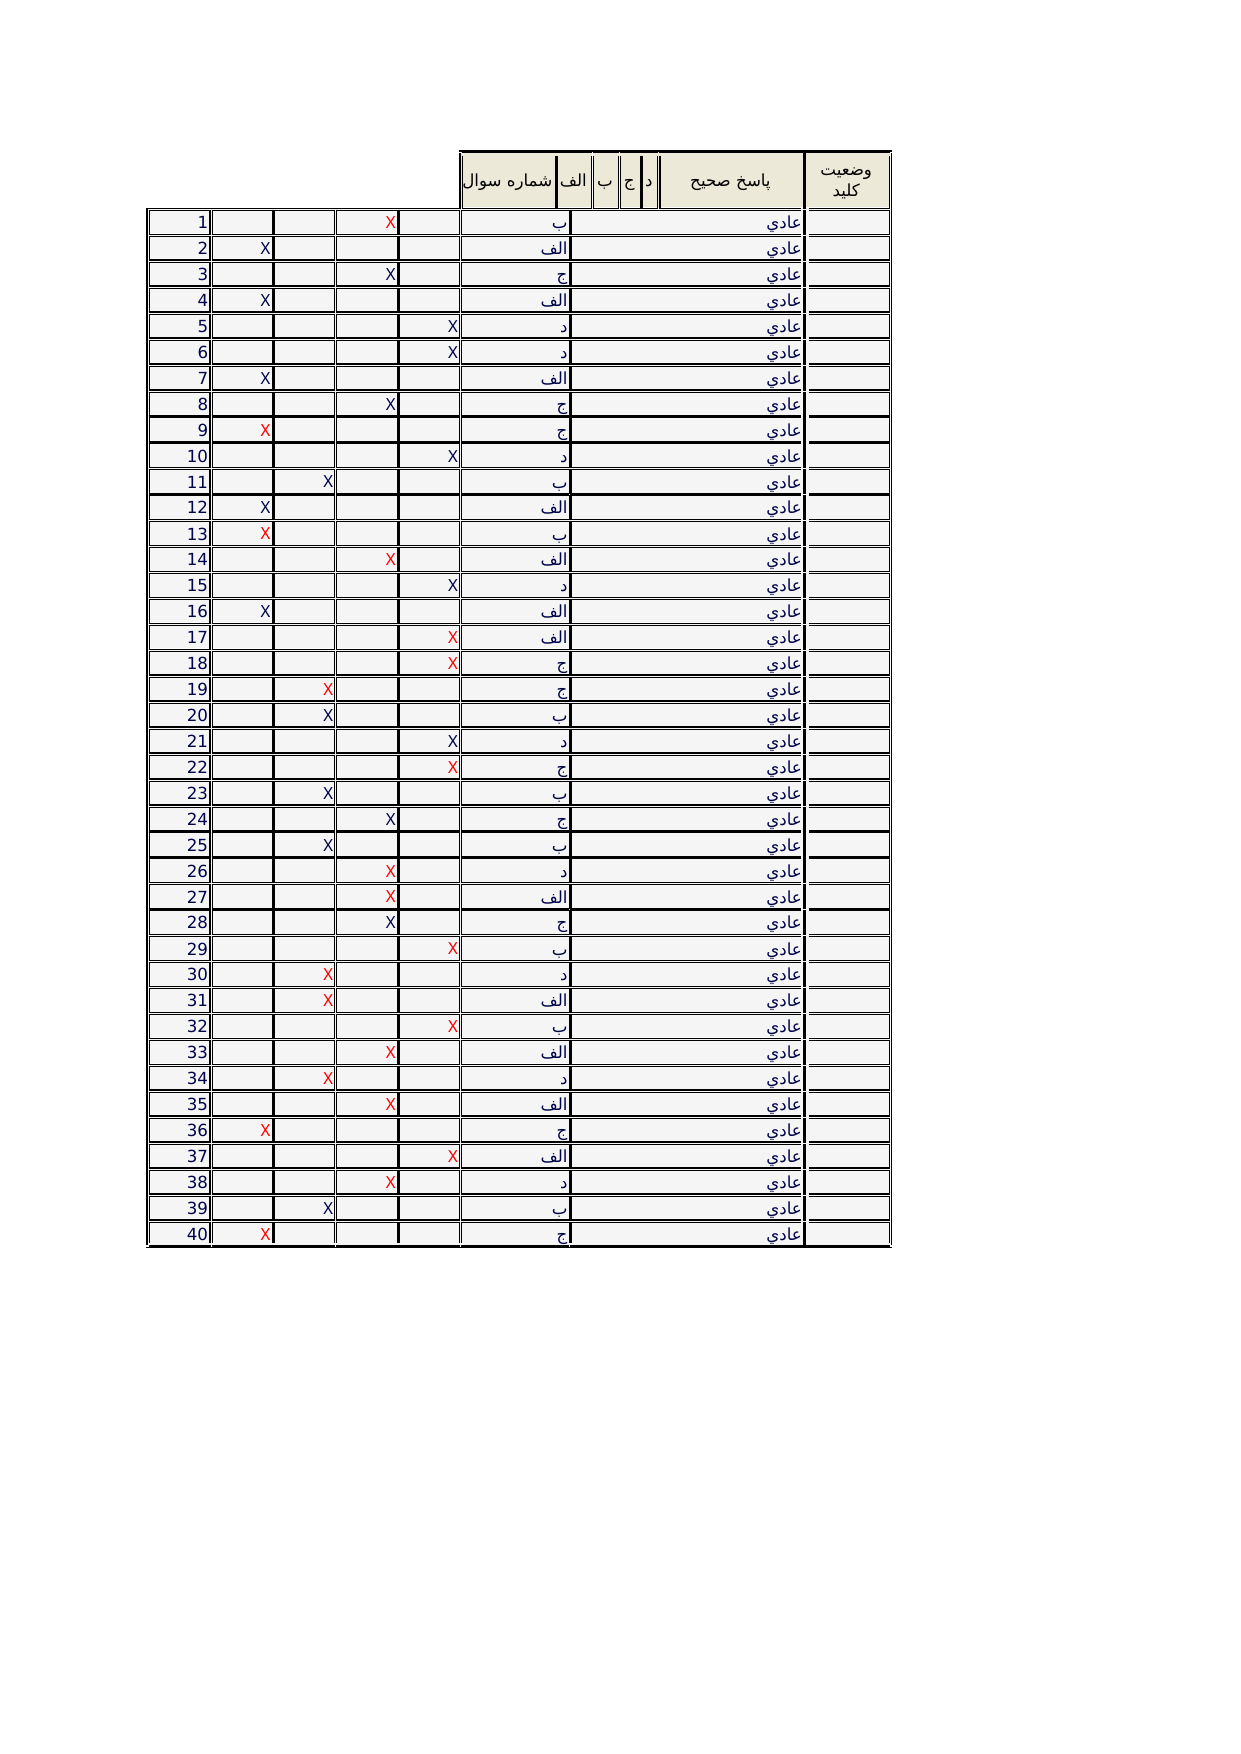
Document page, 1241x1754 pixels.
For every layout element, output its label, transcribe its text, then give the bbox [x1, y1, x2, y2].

table_cell 35 [150, 1093, 209, 1115]
table_cell 1 [150, 211, 209, 233]
table_cell 5 [150, 315, 209, 337]
table_cell 17 [150, 626, 209, 648]
table_cell X [337, 808, 397, 830]
table_cell 40 [806, 1219, 890, 1245]
table_cell [337, 989, 397, 1012]
table_cell ب [462, 833, 569, 856]
table_cell 28 [805, 908, 889, 934]
table_cell [275, 315, 334, 337]
table_cell [337, 522, 397, 545]
table_cell [275, 444, 334, 467]
table_cell X [337, 211, 397, 233]
table_cell 37 [806, 1141, 889, 1167]
table_cell عادي [572, 1115, 804, 1141]
table_cell 24 [150, 808, 209, 830]
table_cell [275, 937, 334, 960]
table_cell عادي [572, 674, 804, 700]
table_cell [337, 963, 397, 986]
table_cell ج [462, 678, 569, 700]
table_cell [275, 600, 334, 622]
table_cell [400, 1067, 459, 1089]
table_cell 11 [805, 467, 890, 493]
table_cell ج [462, 756, 569, 778]
table_cell X [400, 1145, 459, 1167]
table_cell X [400, 574, 459, 597]
table_cell 38 [806, 1167, 889, 1193]
table_cell د [462, 341, 569, 363]
table_cell ج [462, 1119, 569, 1141]
table_cell 28 [150, 911, 209, 934]
table_cell [213, 937, 272, 960]
table_cell X [275, 678, 334, 700]
table_cell ب [462, 522, 569, 545]
table_cell ج [461, 1223, 570, 1245]
table_cell [400, 600, 459, 622]
table_cell الف [462, 548, 569, 571]
table_cell عادي [572, 1167, 804, 1193]
table_cell الف [462, 989, 569, 1012]
table_cell [213, 808, 272, 830]
table_cell عادي [572, 389, 804, 415]
table_cell X [275, 782, 334, 804]
table_cell [337, 1197, 397, 1219]
table_cell عادي [572, 856, 803, 882]
table_cell X [400, 444, 459, 467]
table_cell [400, 393, 459, 415]
table_cell 26 [806, 856, 889, 882]
table_cell X [337, 1041, 397, 1063]
table_cell 18 [150, 652, 209, 674]
table_cell عادي [570, 882, 804, 908]
table_cell 21 [806, 726, 889, 752]
table_cell عادي [572, 1141, 804, 1167]
table_cell ب [462, 211, 569, 233]
table_cell 30 [150, 963, 209, 986]
table_cell د [462, 730, 569, 752]
table_cell 5 [806, 311, 889, 337]
table_cell [400, 963, 459, 986]
table_cell X [213, 418, 272, 441]
table_cell 4 [150, 289, 209, 311]
table_cell [275, 341, 334, 363]
table_cell [213, 730, 272, 752]
table_cell [336, 1223, 398, 1245]
table_cell عادي [570, 467, 804, 493]
table_cell ج [462, 393, 569, 415]
table_cell [400, 833, 459, 856]
table_cell [275, 548, 334, 571]
table_cell ب [462, 937, 569, 960]
table_cell ج [462, 911, 569, 934]
table_cell X [337, 911, 397, 934]
table_cell X [213, 1119, 272, 1141]
table_cell ب [462, 782, 569, 804]
table_cell X [275, 963, 334, 986]
table_cell 29 [150, 937, 209, 960]
table_cell X [400, 626, 459, 648]
table_cell X [400, 652, 459, 674]
table_cell 1 [806, 208, 889, 233]
table_cell 25 [806, 830, 889, 856]
table_cell [400, 808, 459, 830]
table_cell [213, 782, 272, 804]
table_cell [400, 211, 459, 233]
table_cell عادي [570, 1219, 804, 1245]
table_cell 27 [150, 885, 209, 908]
table_cell [337, 496, 397, 519]
table_cell [213, 859, 272, 882]
table_cell X [213, 600, 272, 622]
table_cell 7 [806, 363, 889, 389]
table_cell [213, 1145, 272, 1167]
table_header د [641, 152, 659, 207]
table_cell 20 [150, 704, 209, 726]
table_cell [400, 289, 459, 311]
table_cell X [213, 496, 272, 519]
table_cell عادي [570, 571, 804, 597]
table_cell عادي [572, 234, 804, 259]
table_cell X [275, 1197, 334, 1219]
table_cell 34 [150, 1067, 209, 1089]
table_cell [275, 1171, 334, 1193]
table_cell 39 [806, 1193, 889, 1219]
table_cell 12 [150, 496, 209, 519]
table_cell [213, 1093, 272, 1115]
table_cell 26 [150, 859, 209, 882]
table_cell الف [462, 1041, 569, 1063]
table_cell X [213, 237, 272, 259]
table_cell [213, 989, 272, 1012]
table_cell [337, 626, 397, 648]
table_cell [398, 1223, 461, 1245]
table_cell عادي [570, 597, 804, 622]
table_cell الف [462, 626, 569, 648]
table_cell [275, 496, 334, 519]
table_cell [337, 600, 397, 622]
table_cell X [400, 730, 459, 752]
table_cell عادي [572, 415, 803, 441]
table_header وضعيت کليد [806, 153, 890, 207]
table_cell [275, 289, 334, 311]
table_cell X [337, 393, 397, 415]
table_cell [213, 211, 272, 233]
table_cell 29 [805, 934, 890, 960]
table_cell [400, 418, 459, 441]
table_cell 6 [150, 341, 209, 363]
table_cell 22 [150, 756, 209, 778]
table_cell [275, 911, 334, 934]
table_cell [400, 496, 459, 519]
table_cell [275, 808, 334, 830]
table_cell 10 [806, 441, 889, 467]
table_cell [337, 444, 397, 467]
table_cell [337, 704, 397, 726]
table_cell X [337, 859, 397, 882]
table_cell [213, 626, 272, 648]
table_cell [337, 418, 397, 441]
table_cell 33 [806, 1038, 889, 1063]
table_cell [400, 1119, 459, 1141]
table_cell د [462, 574, 569, 597]
table_cell [213, 574, 272, 597]
table_cell 20 [806, 700, 889, 726]
table_cell 32 [150, 1015, 209, 1037]
table_cell X [337, 548, 397, 571]
table_cell 10 [150, 444, 209, 467]
table_cell عادي [572, 337, 804, 363]
table_cell [400, 1171, 459, 1193]
table_cell 8 [150, 393, 209, 415]
table_cell [213, 1067, 272, 1089]
table_cell 11 [150, 470, 209, 493]
table_cell عادي [570, 934, 804, 960]
table_cell عادي [572, 623, 804, 648]
table_cell [275, 652, 334, 674]
table_cell [213, 704, 272, 726]
table_cell [275, 859, 334, 882]
table_cell 33 [150, 1041, 209, 1063]
table_cell [213, 756, 272, 778]
table_cell 19 [150, 678, 209, 700]
table_cell الف [462, 885, 569, 908]
table_header شماره سوال [461, 153, 556, 207]
table_cell عادي [572, 778, 804, 804]
table_cell 27 [805, 882, 890, 908]
table_cell [400, 470, 459, 493]
table_cell [337, 367, 397, 389]
table_cell 4 [806, 285, 889, 311]
table_cell 14 [805, 545, 890, 571]
table_cell [275, 393, 334, 415]
table_cell عادي [572, 830, 803, 856]
table_cell [400, 367, 459, 389]
table_cell 36 [806, 1115, 889, 1141]
table_cell [275, 237, 334, 259]
table_cell [213, 1041, 272, 1063]
table_cell X [337, 1093, 397, 1115]
table_cell ج [462, 418, 569, 441]
table_cell [337, 678, 397, 700]
table_cell 39 [150, 1197, 209, 1219]
table_cell [275, 1015, 334, 1037]
table_cell د [462, 859, 569, 882]
table_cell [400, 782, 459, 804]
table_cell [213, 963, 272, 986]
table_cell 19 [806, 674, 889, 700]
table_cell د [462, 444, 569, 467]
table_cell عادي [572, 311, 804, 337]
table_cell [213, 911, 272, 934]
table_cell [213, 1015, 272, 1037]
table_cell 25 [150, 833, 209, 856]
table_cell [275, 1093, 334, 1115]
table_cell [213, 315, 272, 337]
table_cell 13 [150, 522, 209, 545]
table_cell د [462, 963, 569, 986]
table_cell 3 [150, 263, 209, 285]
table_cell [337, 652, 397, 674]
table_cell ج [462, 808, 569, 830]
table_cell X [275, 704, 334, 726]
table_cell عادي [570, 1012, 804, 1037]
table_cell [400, 911, 459, 934]
table_cell [337, 341, 397, 363]
table_cell [337, 833, 397, 856]
table_cell [337, 315, 397, 337]
table_cell 31 [150, 989, 209, 1012]
table_cell 7 [150, 367, 209, 389]
table_cell [213, 1197, 272, 1219]
table_cell X [400, 1015, 459, 1037]
table_cell [275, 1119, 334, 1141]
table_cell [213, 833, 272, 856]
table_cell 15 [805, 571, 890, 597]
table_cell 16 [805, 597, 890, 622]
table_cell 9 [150, 418, 209, 441]
table_cell [337, 782, 397, 804]
table_cell 14 [150, 548, 209, 571]
table_cell 6 [806, 337, 889, 363]
table_cell [400, 989, 459, 1012]
table_cell [400, 859, 459, 882]
table_cell [275, 367, 334, 389]
table_cell [213, 652, 272, 674]
table_cell عادي [572, 649, 804, 674]
table_cell عادي [570, 986, 804, 1012]
table_header الف [556, 153, 592, 207]
table_cell عادي [570, 960, 804, 986]
table_cell 15 [150, 574, 209, 597]
table_cell [400, 885, 459, 908]
table_cell د [462, 1171, 569, 1193]
table_cell [213, 393, 272, 415]
table_cell الف [462, 1093, 569, 1115]
table_cell [400, 548, 459, 571]
table_cell عادي [572, 208, 804, 233]
table_cell [213, 341, 272, 363]
table_cell عادي [572, 285, 804, 311]
table_cell [213, 263, 272, 285]
table_cell عادي [572, 804, 804, 830]
table_cell [275, 418, 334, 441]
table_cell الف [462, 600, 569, 622]
table_cell 17 [806, 623, 889, 648]
table_cell [400, 1041, 459, 1063]
table_cell عادي [570, 545, 804, 571]
table_cell ب [462, 470, 569, 493]
table_cell [400, 1093, 459, 1115]
table_cell عادي [572, 1038, 804, 1063]
table_cell عادي [572, 908, 804, 934]
table_cell عادي [572, 259, 804, 285]
table_cell [213, 885, 272, 908]
table_cell [337, 237, 397, 259]
table_cell 21 [150, 730, 209, 752]
table_cell X [275, 470, 334, 493]
table_cell [275, 1041, 334, 1063]
table_cell 30 [805, 960, 890, 986]
table_cell د [462, 1067, 569, 1089]
table_cell 2 [150, 237, 209, 259]
table_cell الف [462, 367, 569, 389]
table_cell [213, 548, 272, 571]
table_cell 23 [150, 782, 209, 804]
table_cell عادي [572, 1089, 804, 1115]
table_cell 9 [806, 415, 889, 441]
table_cell [337, 937, 397, 960]
table_cell عادي [570, 519, 804, 545]
table_cell 37 [150, 1145, 209, 1167]
table_cell 38 [150, 1171, 209, 1193]
table_cell 3 [806, 259, 889, 285]
table_cell [275, 522, 334, 545]
table_cell [213, 1171, 272, 1193]
table_cell عادي [572, 493, 804, 519]
table_cell [337, 1119, 397, 1141]
table_cell [275, 263, 334, 285]
table_cell [275, 574, 334, 597]
table_cell [337, 730, 397, 752]
table_cell [337, 756, 397, 778]
table_cell X [400, 341, 459, 363]
table_cell [213, 470, 272, 493]
table_cell عادي [572, 441, 803, 467]
table_cell [275, 885, 334, 908]
table_cell [337, 470, 397, 493]
table_cell عادي [572, 1064, 804, 1089]
table_cell عادي [572, 700, 804, 726]
table_cell X [337, 885, 397, 908]
table_header ب [593, 153, 619, 207]
table_cell [337, 289, 397, 311]
table_cell 18 [806, 649, 889, 674]
table_cell [337, 1145, 397, 1167]
table_cell 32 [805, 1012, 890, 1037]
table_cell 35 [806, 1089, 889, 1115]
table_cell [275, 211, 334, 233]
table_cell 2 [806, 234, 889, 259]
table_cell [275, 1145, 334, 1167]
table_cell X [337, 1171, 397, 1193]
table_cell الف [462, 237, 569, 259]
table_header پاسخ صحيح [659, 153, 803, 207]
table_cell [337, 574, 397, 597]
table_cell [275, 626, 334, 648]
table_cell [400, 678, 459, 700]
table_cell عادي [572, 752, 804, 778]
table_cell [400, 237, 459, 259]
table_cell ج [462, 263, 569, 285]
table_cell [400, 1197, 459, 1219]
table_cell 24 [806, 804, 889, 830]
table_cell 34 [806, 1064, 889, 1089]
table_cell 8 [806, 389, 889, 415]
table_cell د [462, 315, 569, 337]
table_cell عادي [572, 1193, 804, 1219]
table_cell 36 [150, 1119, 209, 1141]
table_cell 22 [806, 752, 889, 778]
table_cell 23 [806, 778, 889, 804]
table_cell 12 [805, 493, 889, 519]
table_cell الف [462, 496, 569, 519]
table_cell X [275, 1067, 334, 1089]
table_cell X [337, 263, 397, 285]
table_cell X [213, 367, 272, 389]
table_cell ب [462, 704, 569, 726]
table_cell X [211, 1223, 273, 1245]
table_header ج [620, 153, 641, 207]
table_cell 40 [148, 1223, 211, 1245]
table_cell [400, 704, 459, 726]
table_cell [337, 1015, 397, 1037]
table_cell [275, 730, 334, 752]
table_cell [213, 444, 272, 467]
table_cell ب [462, 1015, 569, 1037]
table_cell X [213, 289, 272, 311]
table_cell [213, 678, 272, 700]
table_cell X [400, 315, 459, 337]
table_cell X [275, 833, 334, 856]
table_cell X [400, 937, 459, 960]
table_cell الف [462, 289, 569, 311]
table_cell [275, 756, 334, 778]
table_cell [273, 1223, 336, 1245]
table_cell [400, 522, 459, 545]
table_cell [337, 1067, 397, 1089]
table_cell 31 [805, 986, 890, 1012]
table_cell X [213, 522, 272, 545]
table_cell عادي [572, 363, 804, 389]
table_cell ب [462, 1197, 569, 1219]
table_cell X [400, 756, 459, 778]
table_cell 13 [805, 519, 890, 545]
table_cell 16 [150, 600, 209, 622]
table_cell X [275, 989, 334, 1012]
table_cell الف [462, 1145, 569, 1167]
table_cell [400, 263, 459, 285]
table_cell ج [462, 652, 569, 674]
table_cell عادي [572, 726, 804, 752]
